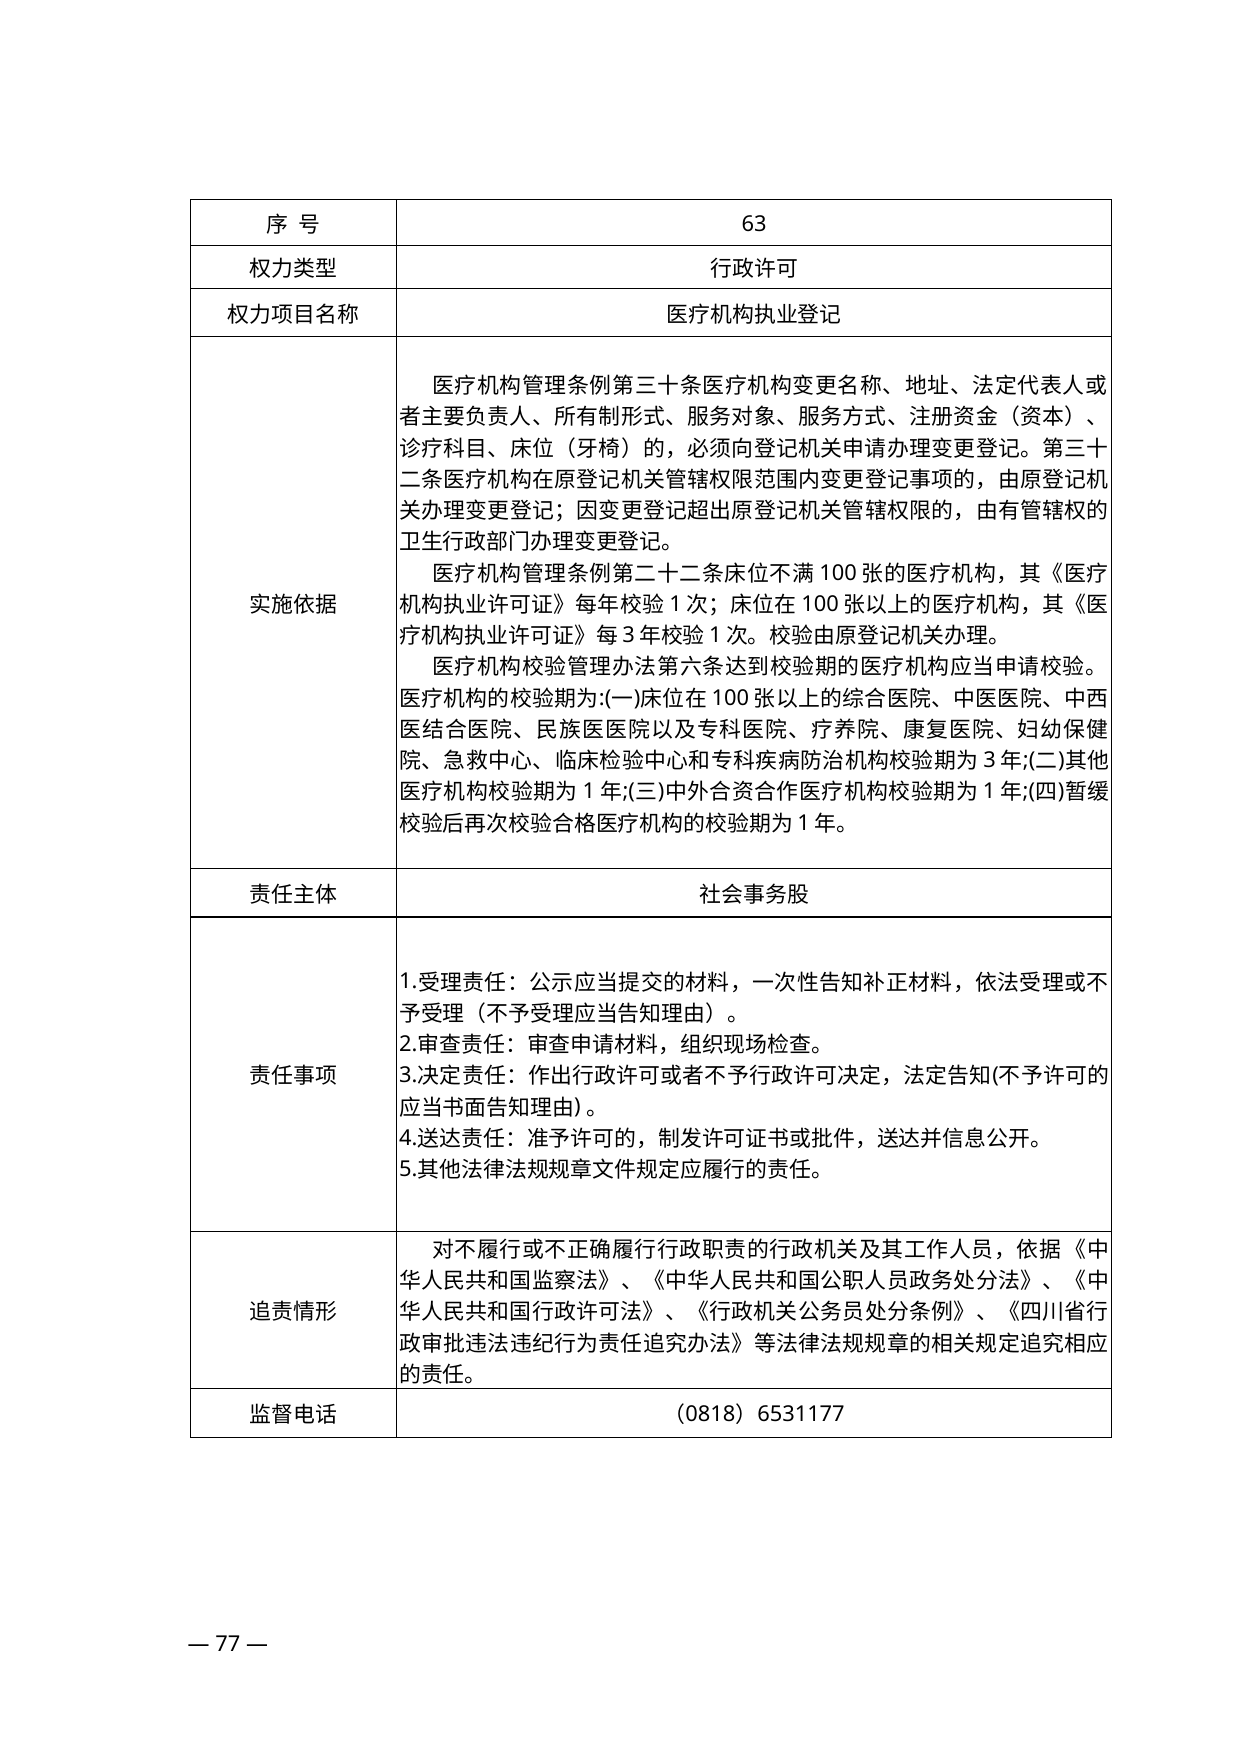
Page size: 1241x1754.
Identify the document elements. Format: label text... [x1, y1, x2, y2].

table_cell 社会事务股 [397, 869, 1111, 916]
table_cell 实施依据 [191, 337, 396, 868]
table_cell 权力项目名称 [191, 289, 396, 336]
table_cell 行政许可 [397, 246, 1111, 288]
table_cell 1.受理责任：公示应当提交的材料，一次性告知补正材料，依法受理或不予受理（不予受理应当告知理由）。 2.审查责任：审查申请材料，组织现场检查。 3.决定责任：作出行政许可或者不予行政许可决定，法定告知(不予许可的应当书面告知理由) 。 4.送达责任：准予许可的，制发许可证书或批件，送达并信息公开。 5.其他法律法规规章文件规定应履行的责任。 [397, 918, 1111, 1231]
table_cell 追责情形 [191, 1232, 396, 1388]
table_header 序 号 [191, 200, 396, 245]
table_cell 责任主体 [191, 869, 396, 916]
table_cell 权力类型 [191, 246, 396, 288]
table_cell 监督电话 [191, 1389, 396, 1437]
table_cell 对不履行或不正确履行行政职责的行政机关及其工作人员，依据《中华人民共和国监察法》、《中华人民共和国公职人员政务处分法》、《中华人民共和国行政许可法》、《行政机关公务员处分条例》、《四川省行政审批违法违纪行为责任追究办法》等法律法规规章的相关规定追究相应的责任。 [397, 1232, 1111, 1388]
table_cell 责任事项 [191, 918, 396, 1231]
table_cell （0818）6531177 [397, 1389, 1111, 1437]
table_header 63 [397, 200, 1111, 245]
table_cell 医疗机构执业登记 [397, 289, 1111, 336]
table_cell 医疗机构管理条例第三十条医疗机构变更名称、地址、法定代表人或者主要负责人、所有制形式、服务对象、服务方式、注册资金（资本）、诊疗科目、床位（牙椅）的，必须向登记机关申请办理变更登记。第三十二条医疗机构在原登记机关管辖权限范围内变更登记事项的，由原登记机关办理变更登记；因变更登记超出原登记机关管辖权限的，由有管辖权的卫生行政部门办理变更登记。 医疗机构管理条例第二十二条床位不满100张的医疗机构，其《医疗机构执业许可证》每年校验1次；床位在100张以上的医疗机构，其《医疗机构执业许可证》每3年校验1次。校验由原登记机关办理。 医疗机构校验管理办法第六条达到校验期的医疗机构应当申请校验。医疗机构的校验期为:(一)床位在100张以上的综合医院、中医医院、中西医结合医院、民族医医院以及专科医院、疗养院、康复医院、妇幼保健院、急救中心、临床检验中心和专科疾病防治机构校验期为3年;(二)其他医疗机构校验期为1年;(三)中外合资合作医疗机构校验期为1年;(四)暂缓校验后再次校验合格医疗机构的校验期为1年。 [397, 337, 1111, 868]
